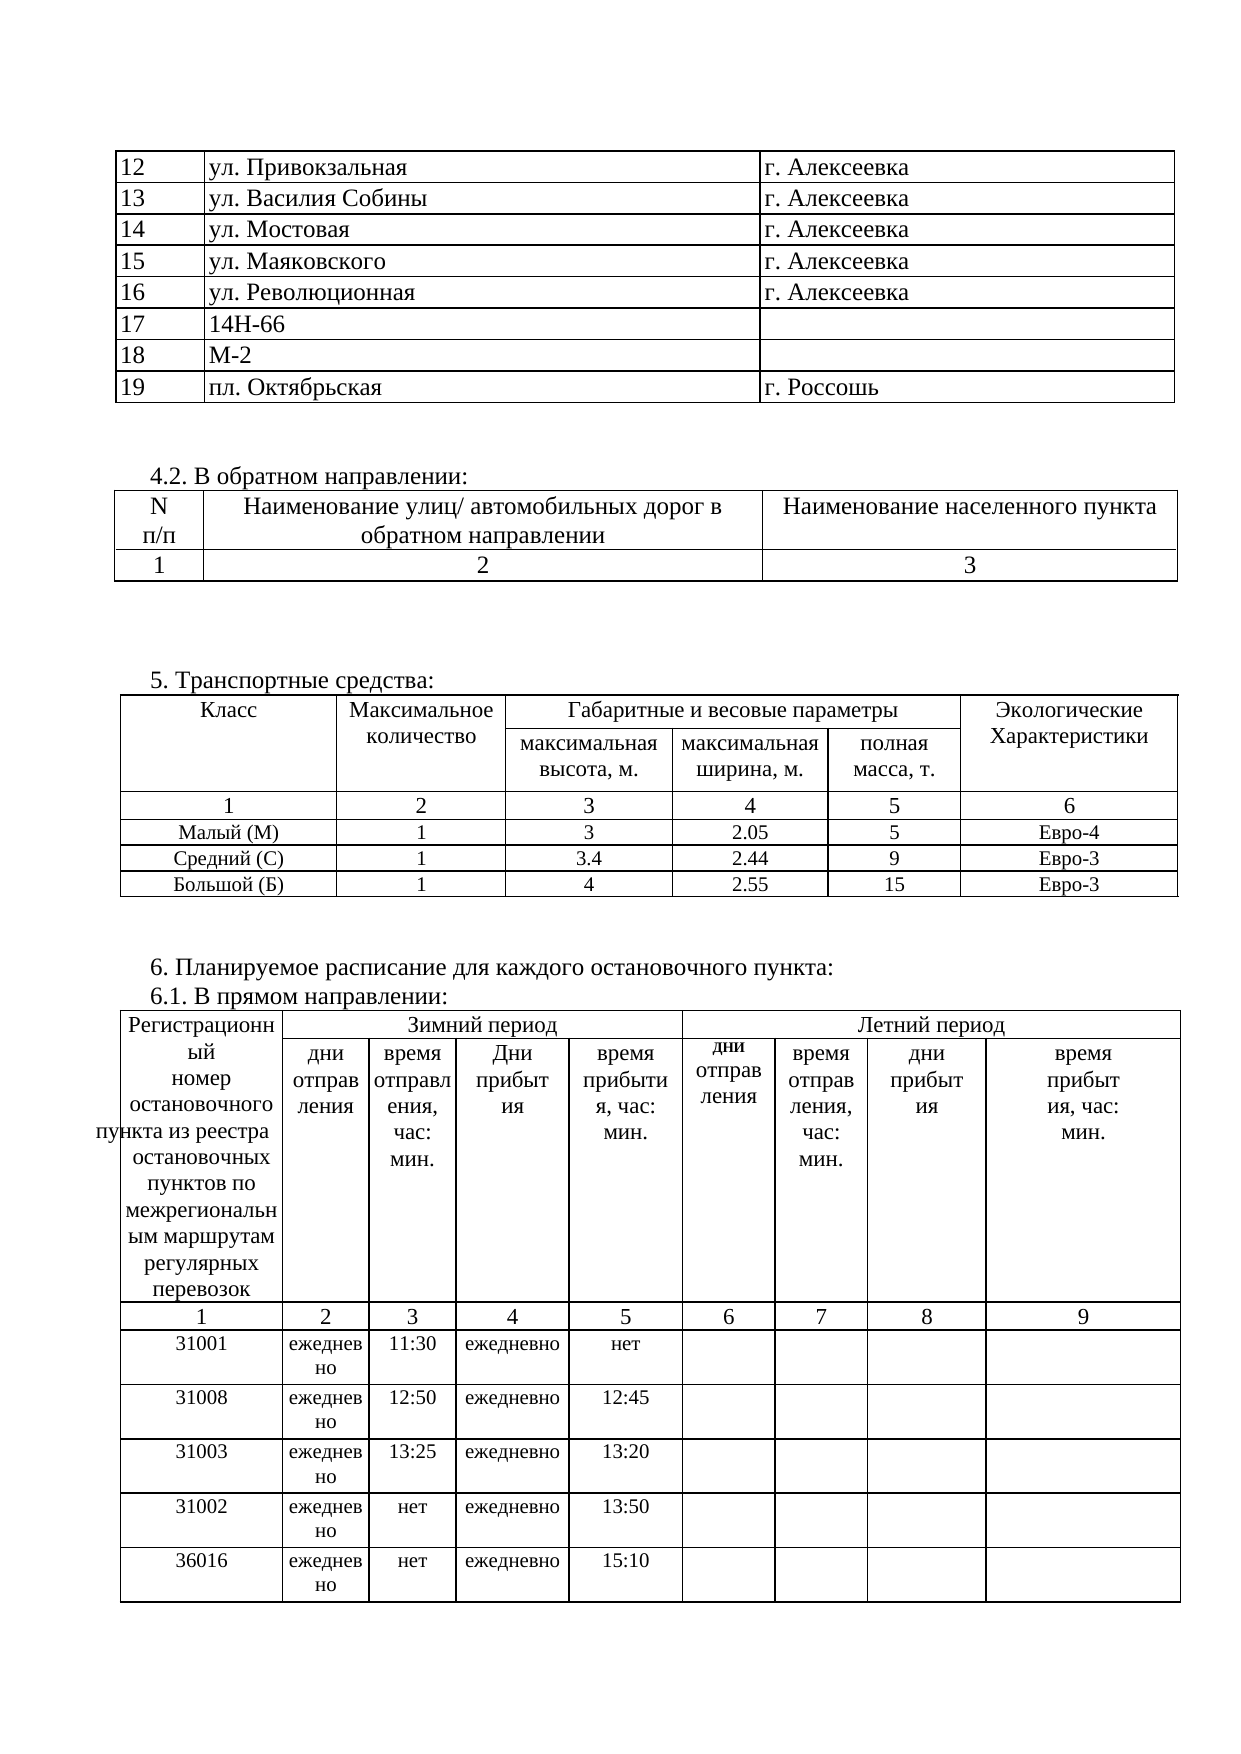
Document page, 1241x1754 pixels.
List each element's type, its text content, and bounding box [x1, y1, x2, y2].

table_cell 13:25 [370, 1440, 455, 1492]
table_cell г. Россошь [761, 372, 1174, 402]
table_cell ежедневно [457, 1440, 568, 1492]
table_cell полная масса, т. [829, 729, 960, 791]
table_cell 36016 [121, 1548, 282, 1601]
table_cell время прибыт ия, час: мин. [987, 1039, 1180, 1301]
table_cell [776, 1440, 867, 1492]
table_cell 31003 [121, 1440, 282, 1492]
table_cell 19 [117, 372, 204, 402]
table_cell [868, 1385, 985, 1438]
text 6. Планируемое расписание для каждого остановочного пункта: [150, 952, 1090, 981]
table_cell 2.05 [673, 820, 827, 844]
table_cell г. Алексеевка [761, 277, 1174, 307]
table_cell 15 [829, 872, 960, 896]
table_cell Евро-3 [961, 846, 1177, 870]
text 5. Транспортные средства: [150, 665, 1090, 694]
table_cell ежедневно [457, 1494, 568, 1547]
table_cell 9 [987, 1303, 1180, 1329]
table_cell 2 [337, 792, 505, 819]
table_cell 9 [829, 846, 960, 870]
text 6.1. В прямом направлении: [150, 981, 1090, 1010]
table_cell [776, 1548, 867, 1601]
table_cell г. Алексеевка [761, 183, 1174, 213]
table_cell г. Алексеевка [761, 152, 1174, 181]
table_cell ежедневно [283, 1440, 368, 1492]
table_cell ул. Маяковского [205, 246, 759, 276]
table_cell Средний (С) [121, 846, 336, 870]
table_cell [868, 1494, 985, 1547]
table_cell 31002 [121, 1494, 282, 1547]
table_cell ежедневно [457, 1331, 568, 1383]
table_cell [987, 1440, 1180, 1492]
table_cell 15:10 [570, 1548, 682, 1601]
table_cell 2 [204, 550, 762, 580]
table_cell [987, 1385, 1180, 1438]
table_cell [683, 1548, 774, 1601]
table_header Зимний период [283, 1011, 682, 1038]
table_cell ежедневно [283, 1385, 368, 1438]
table_cell дни отправ ления [283, 1039, 368, 1301]
table_cell [683, 1331, 774, 1383]
table_cell Малый (М) [121, 820, 336, 844]
table_cell ул. Привокзальная [205, 152, 759, 181]
table_cell 2.44 [673, 846, 827, 870]
table_cell г. Алексеевка [761, 246, 1174, 276]
table_cell 1 [115, 550, 203, 580]
table_cell 1 [121, 1303, 282, 1329]
table_cell 2 [283, 1303, 368, 1329]
table_header Наименование улиц/ автомобильных дорог в обратном направлении [204, 491, 762, 548]
table_cell 12:45 [570, 1385, 682, 1438]
table_cell 1 [337, 820, 505, 844]
table_cell 5 [829, 792, 960, 819]
table_cell 13:20 [570, 1440, 682, 1492]
table_cell ежедневно [283, 1548, 368, 1601]
table_cell 15 [117, 246, 204, 276]
table_cell 1 [337, 872, 505, 896]
table_cell нет [370, 1548, 455, 1601]
table_cell 31001 [121, 1331, 282, 1383]
table_cell 8 [868, 1303, 985, 1329]
table_cell 13:50 [570, 1494, 682, 1547]
table_header Габаритные и весовые параметры [506, 696, 960, 727]
table_cell 12:50 [370, 1385, 455, 1438]
table_cell 4 [673, 792, 827, 819]
table_cell время отправл ения, час: мин. [370, 1039, 455, 1301]
table_cell [868, 1440, 985, 1492]
table_cell пл. Октябрьская [205, 372, 759, 402]
table_cell 2.55 [673, 872, 827, 896]
table_cell ежедневно [283, 1494, 368, 1547]
table_cell 31008 [121, 1385, 282, 1438]
table_cell 17 [117, 309, 204, 339]
table_cell максимальная ширина, м. [673, 729, 827, 791]
table_cell ул. Революционная [205, 277, 759, 307]
table_cell 7 [776, 1303, 867, 1329]
table_cell 5 [829, 820, 960, 844]
table_cell 3 [506, 820, 672, 844]
table_cell максимальная высота, м. [506, 729, 672, 791]
table_cell время прибыти я, час: мин. [570, 1039, 682, 1301]
table_cell нет [370, 1494, 455, 1547]
table_cell [761, 340, 1174, 370]
table_cell ежедневно [457, 1548, 568, 1601]
table_cell [987, 1494, 1180, 1547]
table_cell [683, 1494, 774, 1547]
table_cell 5 [570, 1303, 682, 1329]
table_cell 1 [121, 792, 336, 819]
table_header Наименование населенного пункта [763, 491, 1177, 548]
table_cell 4 [457, 1303, 568, 1329]
table_cell 13 [117, 183, 204, 213]
table_cell [683, 1385, 774, 1438]
table_cell [776, 1494, 867, 1547]
table_cell нет [570, 1331, 682, 1383]
table_header N п/п [115, 491, 203, 548]
table_cell ул. Мостовая [205, 215, 759, 244]
table_cell 6 [961, 792, 1177, 819]
table_cell [868, 1331, 985, 1383]
table_cell [776, 1385, 867, 1438]
table_cell Евро-3 [961, 872, 1177, 896]
table_cell Дни прибыт ия [457, 1039, 568, 1301]
table_header Экологические Характеристики [961, 696, 1177, 791]
table_cell ежедневно [283, 1331, 368, 1383]
table_cell 3.4 [506, 846, 672, 870]
table_header Летний период [683, 1011, 1180, 1038]
table_cell [761, 309, 1174, 339]
table_cell [987, 1548, 1180, 1601]
table_cell г. Алексеевка [761, 215, 1174, 244]
table_cell время отправ ления, час: мин. [776, 1039, 867, 1301]
table_cell [987, 1331, 1180, 1383]
table_cell 14Н-66 [205, 309, 759, 339]
table_cell Евро-4 [961, 820, 1177, 844]
table_cell ежедневно [457, 1385, 568, 1438]
table_header Регистрационный номер остановочного пункта из реестра остановочных пунктов по межрегиональным маршрутам регулярных перевозок [121, 1011, 282, 1301]
table_cell 4 [506, 872, 672, 896]
table_cell 6 [683, 1303, 774, 1329]
table_cell [868, 1548, 985, 1601]
table_cell 3 [763, 549, 1177, 580]
table_cell ул. Василия Собины [205, 183, 759, 213]
table_cell дни прибыт ия [868, 1039, 985, 1301]
text 4.2. В обратном направлении: [150, 461, 1090, 489]
table_cell М-2 [205, 340, 759, 370]
table_cell 16 [117, 277, 204, 307]
table_cell 14 [117, 215, 204, 244]
table_header Максимальное количество [337, 696, 505, 791]
table_cell [683, 1440, 774, 1492]
table_cell 12 [117, 152, 204, 181]
table_cell ДНИ отправ ления [683, 1039, 774, 1301]
table_cell 1 [337, 846, 505, 870]
table_cell 11:30 [370, 1331, 455, 1383]
table_cell 3 [370, 1303, 455, 1329]
table_cell 18 [117, 340, 204, 370]
table_cell [776, 1331, 867, 1383]
table_cell 3 [506, 792, 672, 819]
table_cell Большой (Б) [121, 872, 336, 896]
table_header Класс [121, 696, 336, 791]
